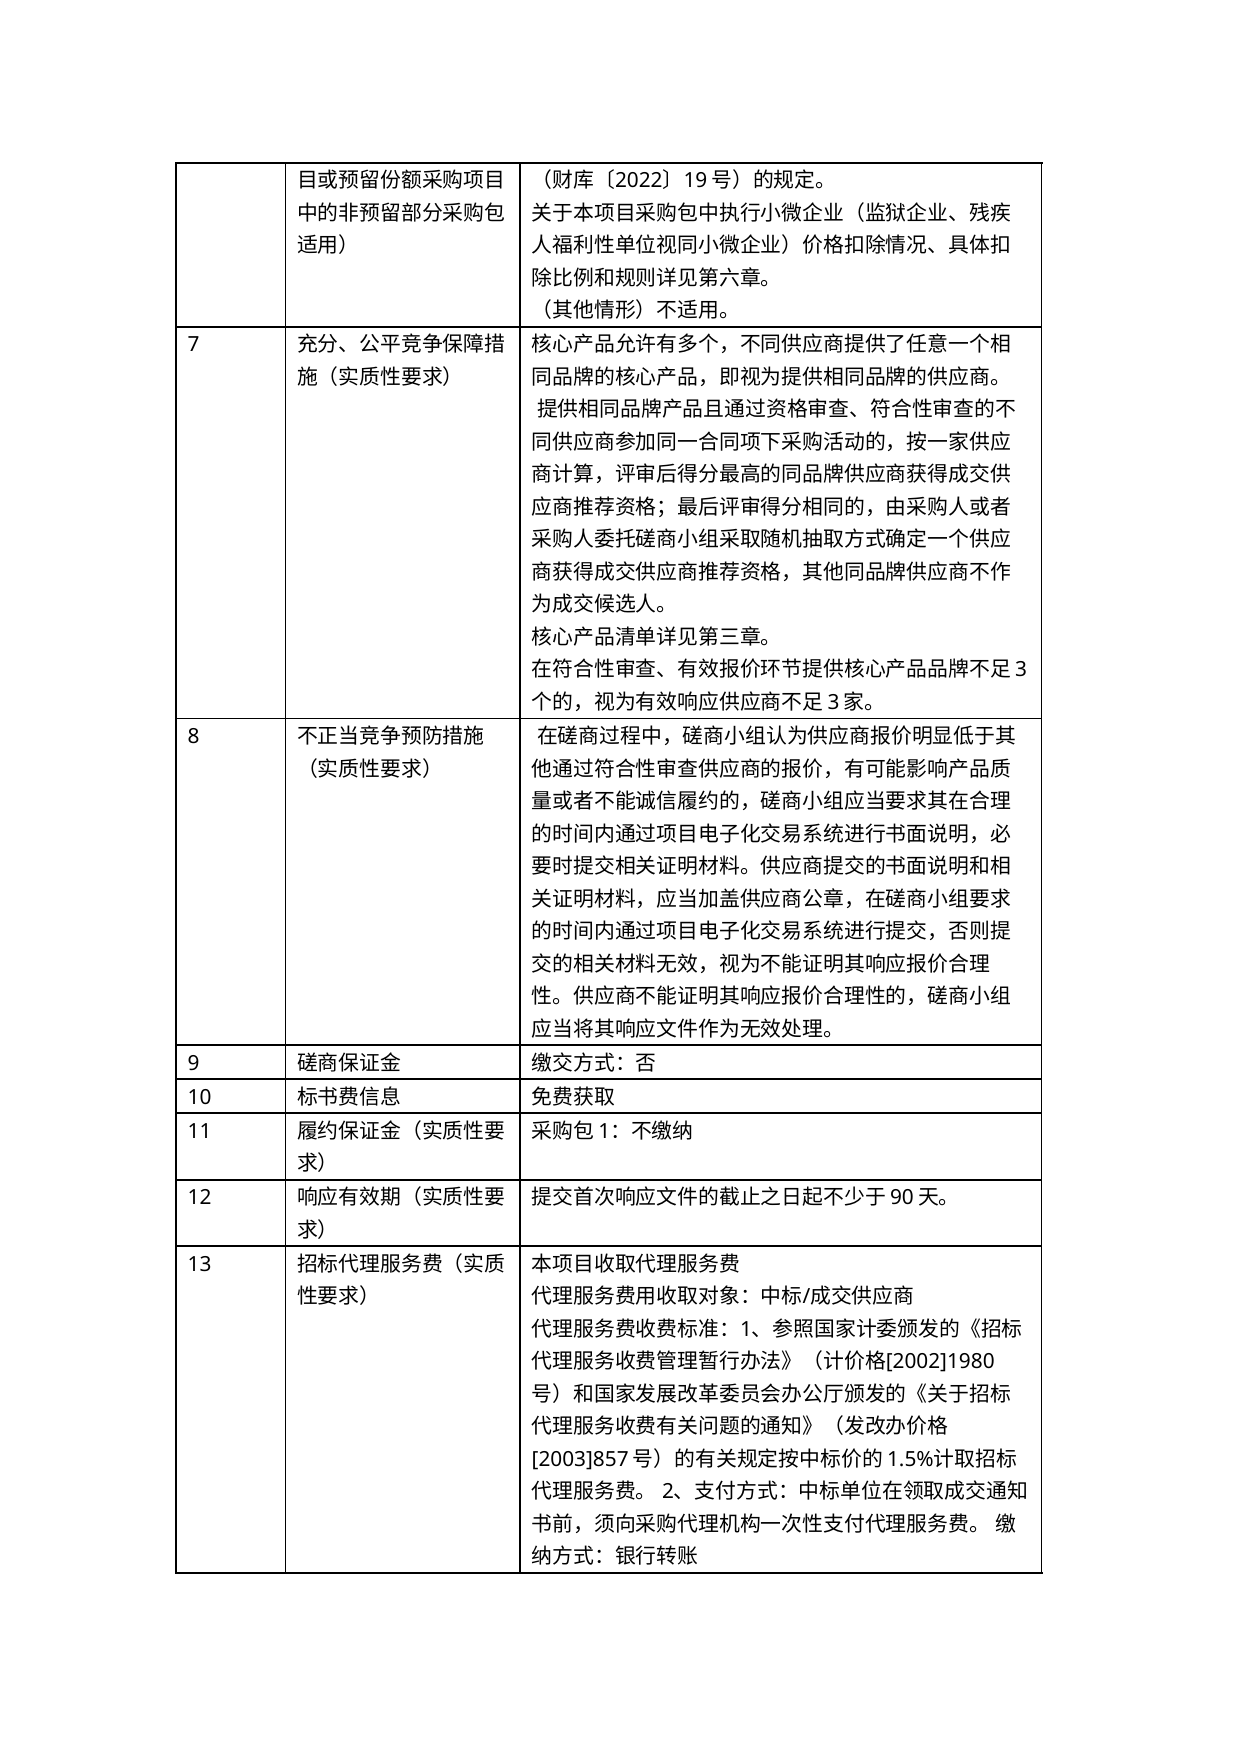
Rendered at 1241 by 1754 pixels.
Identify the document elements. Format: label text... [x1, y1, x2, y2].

table_cell 招标代理服务费（实质性要求） [286, 1247, 519, 1572]
table_cell 10 [177, 1080, 285, 1112]
table_cell 9 [177, 1046, 285, 1078]
table_cell 在磋商过程中，磋商小组认为供应商报价明显低于其他通过符合性审查供应商的报价，有可能影响产品质量或者不能诚信履约的，磋商小组应当要求其在合理的时间内通过项目电子化交易系统进行书面说明，必要时提交相关证明材料。供应商提交的书面说明和相关证明材料，应当加盖供应商公章，在磋商小组要求的时间内通过项目电子化交易系统进行提交，否则提交的相关材料无效，视为不能证明其响应报价合理性。供应商不能证明其响应报价合理性的，磋商小组应当将其响应文件作为无效处理。 [521, 719, 1041, 1044]
table_cell 提交首次响应文件的截止之日起不少于90天。 [521, 1181, 1041, 1245]
table_cell 不正当竞争预防措施（实质性要求） [286, 719, 519, 1044]
table_cell 采购包1：不缴纳 [521, 1114, 1041, 1179]
table_cell 缴交方式：否 [521, 1046, 1041, 1078]
table_cell 11 [177, 1114, 285, 1179]
table_cell 8 [177, 719, 285, 1044]
table_cell 响应有效期（实质性要求） [286, 1181, 519, 1245]
table_cell 充分、公平竞争保障措施（实质性要求） [286, 328, 519, 718]
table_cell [286, 164, 519, 326]
table_cell 12 [177, 1181, 285, 1245]
table_cell 13 [177, 1247, 285, 1572]
table_cell 免费获取 [521, 1080, 1041, 1112]
table_cell 核心产品允许有多个，不同供应商提供了任意一个相同品牌的核心产品，即视为提供相同品牌的供应商。 提供相同品牌产品且通过资格审查、符合性审查的不同供应商参加同一合同项下采购活动的，按一家供应商计算，评审后得分最高的同品牌供应商获得成交供应商推荐资格；最后评审得分相同的，由采购人或者采购人委托磋商小组采取随机抽取方式确定一个供应商获得成交供应商推荐资格，其他同品牌供应商不作为成交候选人。 核心产品清单详见第三章。 在符合性审查、有效报价环节提供核心产品品牌不足3个的，视为有效响应供应商不足3家。 [521, 328, 1041, 718]
table_cell 本项目收取代理服务费 代理服务费用收取对象：中标/成交供应商 代理服务费收费标准：1、参照国家计委颁发的《招标代理服务收费管理暂行办法》（计价格[2002]1980号）和国家发展改革委员会办公厅颁发的《关于招标代理服务收费有关问题的通知》（发改办价格[2003]857号）的有关规定按中标价的1.5%计取招标代理服务费。 2、支付方式：中标单位在领取成交通知书前，须向采购代理机构一次性支付代理服务费。 缴纳方式：银行转账 [521, 1247, 1041, 1572]
table_cell 6 [177, 164, 285, 326]
table_cell 磋商保证金 [286, 1046, 519, 1078]
table_cell 7 [177, 328, 285, 718]
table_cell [521, 164, 1041, 326]
table_cell 标书费信息 [286, 1080, 519, 1112]
table_cell 履约保证金（实质性要求） [286, 1114, 519, 1179]
